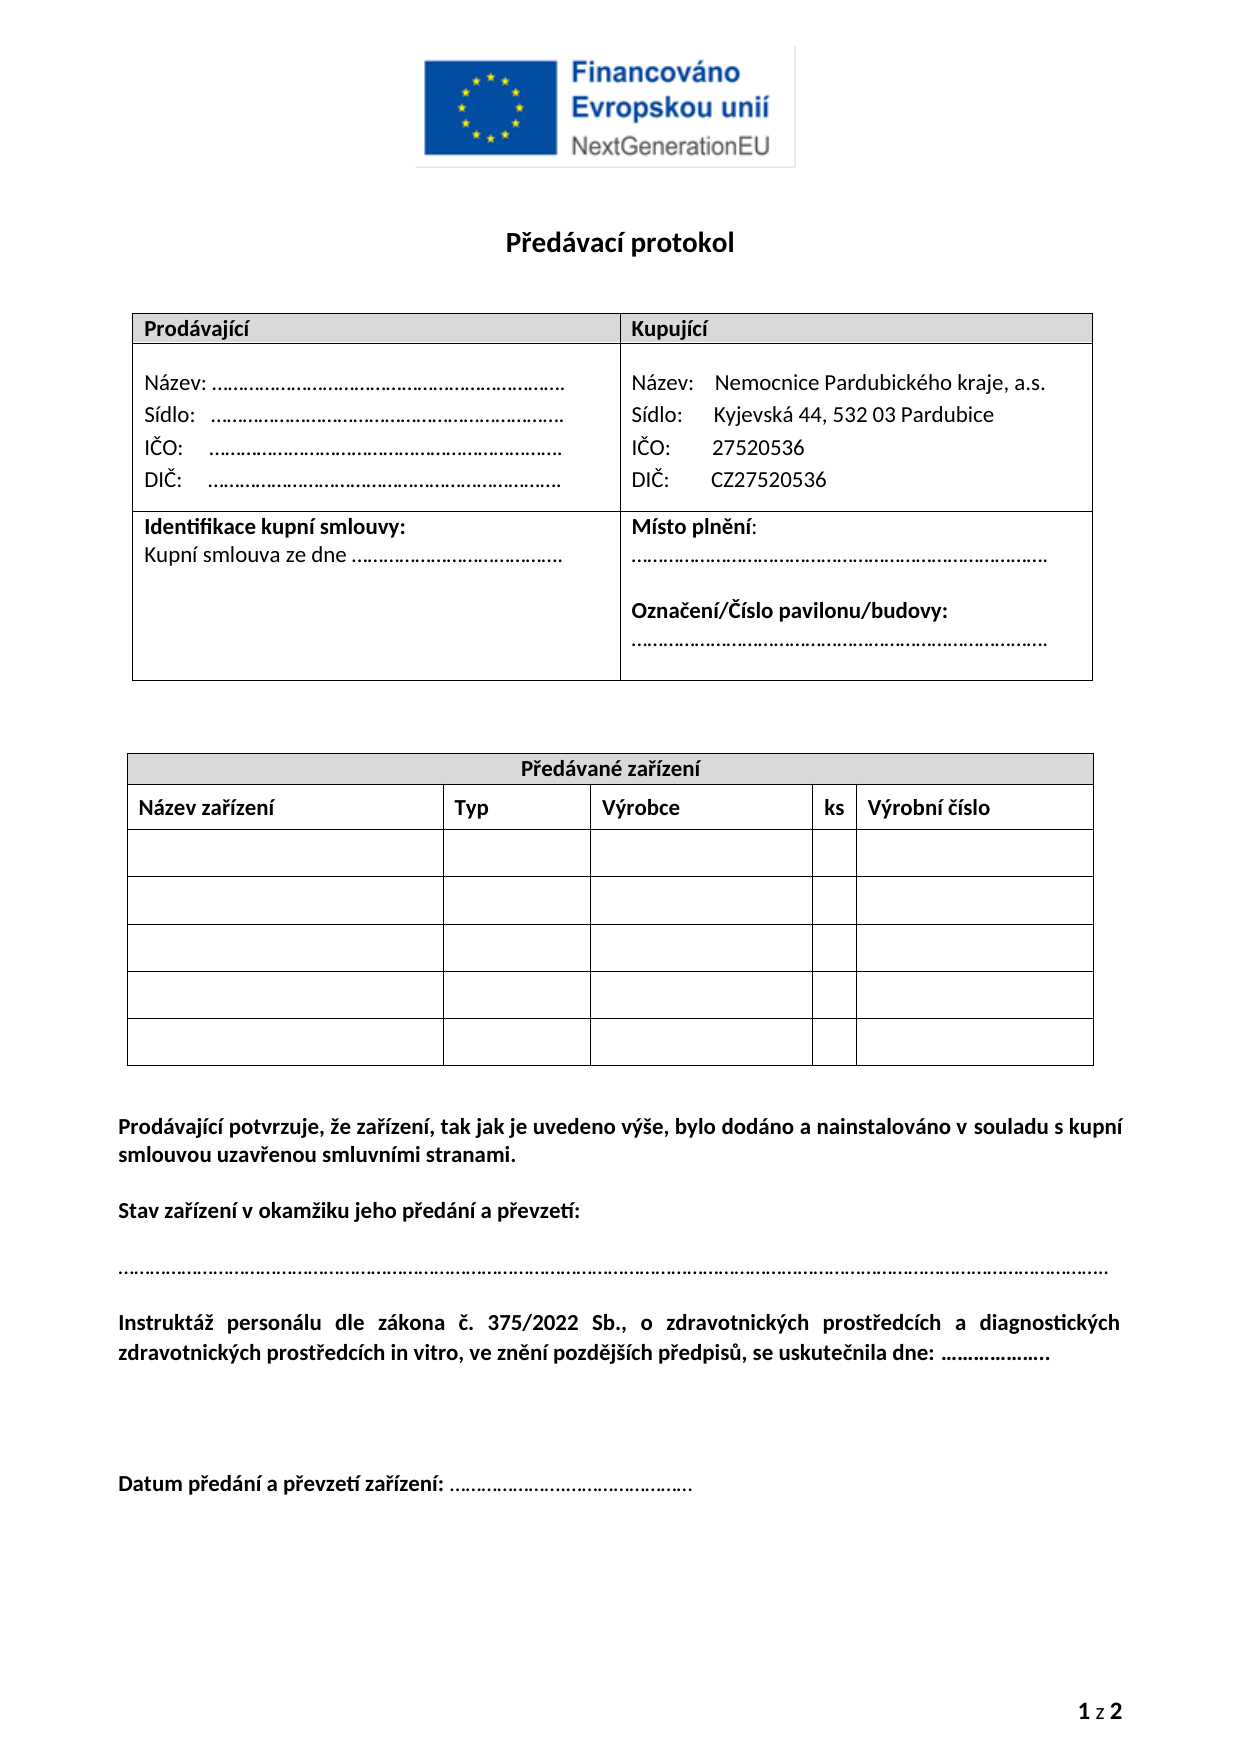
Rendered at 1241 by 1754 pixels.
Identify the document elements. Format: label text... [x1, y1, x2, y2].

table_cell [444, 972, 590, 1018]
table_cell [128, 925, 443, 971]
table_cell [591, 925, 812, 971]
table_cell Název zařízení [128, 785, 443, 829]
text Instruktáž personálu dle zákona č. 375/2022 Sb., o zdravotnických prostředcích a diagnostických zdravotnických prostředcích in vitro, ve znění pozdějších předpisů, se uskutečnila dne: ……………….. [118, 1308, 1122, 1367]
table_cell Identifikace kupní smlouvy: Kupní smlouva ze dne …………………………………. [133, 512, 620, 680]
table_cell [128, 972, 443, 1018]
table_cell [813, 830, 856, 876]
table_cell ks [813, 785, 856, 829]
table_cell [444, 925, 590, 971]
table_header Kupující [621, 314, 1092, 342]
table_cell Typ [444, 785, 590, 829]
subtitle Předávací protokol [118, 224, 1122, 260]
table_cell [128, 877, 443, 923]
table_cell [857, 1019, 1093, 1065]
text Stav zařízení v okamžiku jeho předání a převzetí: [118, 1196, 1122, 1224]
table_cell [857, 830, 1093, 876]
table_cell [857, 877, 1093, 923]
table_cell [128, 830, 443, 876]
table_cell [444, 830, 590, 876]
text Prodávající potvrzuje, že zařízení, tak jak je uvedeno výše, bylo dodáno a nainstalováno v souladu s kupní smlouvou uzavřenou smluvními stranami. [118, 1112, 1122, 1168]
table_cell Místo plnění: ……………………………………………………………………. Označení/Číslo pavilonu/budovy: ……………………………………………………………………. [621, 512, 1092, 680]
table_cell [591, 877, 812, 923]
table_cell [857, 925, 1093, 971]
table_cell [444, 877, 590, 923]
text Datum předání a převzetí zařízení: ………………….…………………… [118, 1469, 1122, 1497]
table_cell [591, 1019, 812, 1065]
table_cell [128, 1019, 443, 1065]
table_cell Výrobní číslo [857, 785, 1093, 829]
table_cell [591, 972, 812, 1018]
table_cell [444, 1019, 590, 1065]
table_cell [813, 972, 856, 1018]
table_cell Název: …………………………………………………………. Sídlo: …………………………………………………………. IČO: …………………………………………………………. DIČ: …………………………………………………………. [133, 344, 620, 511]
table_cell [857, 972, 1093, 1018]
picture [415, 46, 797, 169]
table_cell Název: Nemocnice Pardubického kraje, a.s. Sídlo: Kyjevská 44, 532 03 Pardubice IČO: 27520536 DIČ: CZ27520536 [621, 344, 1092, 511]
table_cell [813, 1019, 856, 1065]
table_header Prodávající [133, 314, 620, 342]
table_cell [813, 925, 856, 971]
text …………………………………………………………………………………………………………………………………………………………………….. [118, 1252, 1122, 1280]
table_cell Výrobce [591, 785, 812, 829]
table_header Předávané zařízení [128, 754, 1093, 784]
table_cell [813, 877, 856, 923]
table_cell [591, 830, 812, 876]
